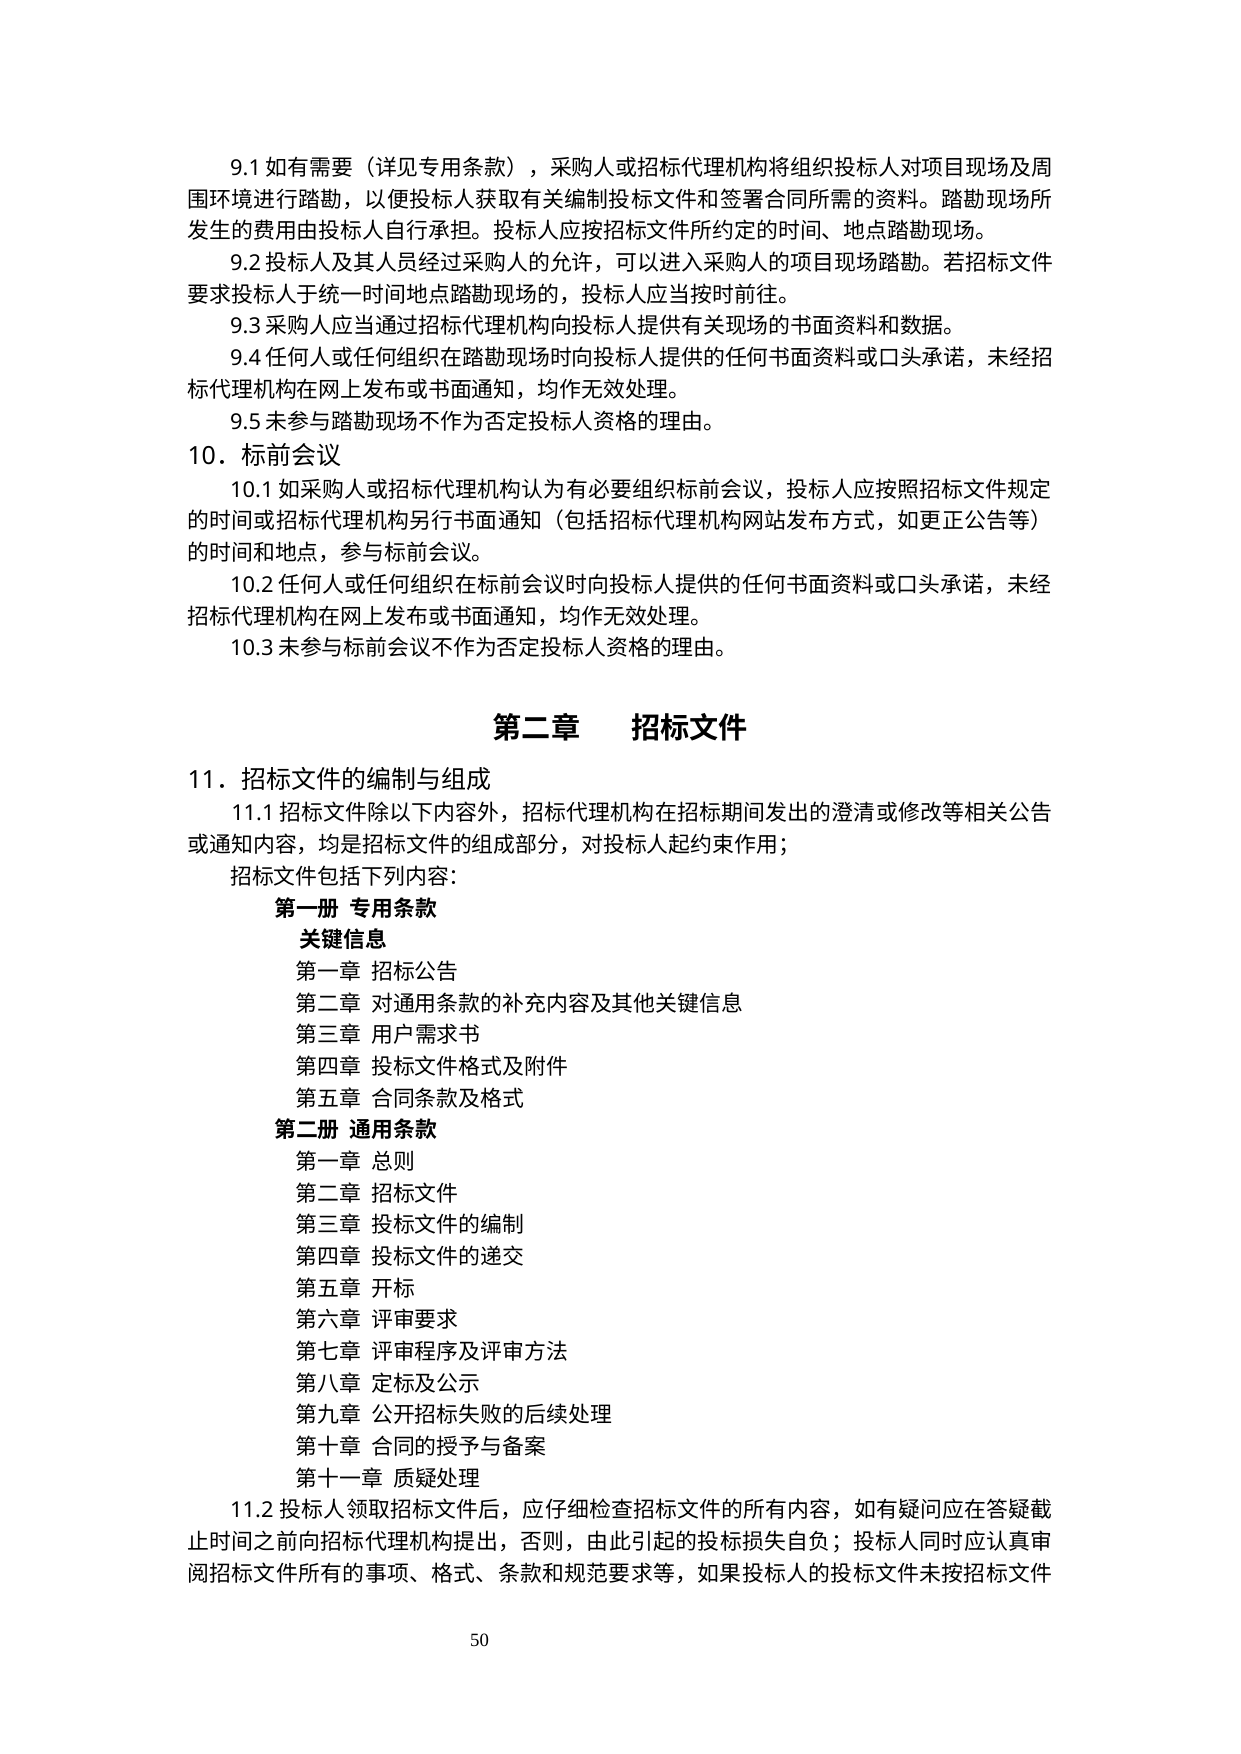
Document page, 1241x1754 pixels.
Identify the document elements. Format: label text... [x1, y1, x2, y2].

text 第一章 总则 [253, 1144, 1053, 1176]
text 9.4任何人或任何组织在踏勘现场时向投标人提供的任何书面资料或口头承诺，未经招标代理机构在网上发布或书面通知，均作无效处理。 [187, 340, 1053, 404]
text 第一册 专用条款 [231, 891, 1053, 922]
text 第二章 对通用条款的补充内容及其他关键信息 [253, 986, 1053, 1017]
text 11.1招标文件除以下内容外，招标代理机构在招标期间发出的澄清或修改等相关公告或通知内容，均是招标文件的组成部分，对投标人起约束作用； [187, 795, 1053, 859]
text 第三章 投标文件的编制 [253, 1207, 1053, 1239]
text 10．标前会议 [187, 436, 1053, 472]
text 第七章 评审程序及评审方法 [253, 1334, 1053, 1366]
text 第八章 定标及公示 [253, 1366, 1053, 1397]
text 第一章 招标公告 [253, 954, 1053, 986]
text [187, 1492, 1053, 1587]
text 第二册 通用条款 [231, 1112, 1053, 1144]
text 第十一章 质疑处理 [253, 1461, 1053, 1492]
text 第二章 招标文件 [253, 1176, 1053, 1207]
subtitle 招标文件 [187, 704, 1053, 747]
text 10.3未参与标前会议不作为否定投标人资格的理由。 [187, 630, 1053, 662]
text 第五章 开标 [253, 1271, 1053, 1302]
text 第九章 公开招标失败的后续处理 [253, 1397, 1053, 1429]
text 第五章 合同条款及格式 [253, 1081, 1053, 1112]
text 第四章 投标文件的递交 [253, 1239, 1053, 1271]
text 11．招标文件的编制与组成 [187, 759, 1053, 795]
text 9.2投标人及其人员经过采购人的允许，可以进入采购人的项目现场踏勘。若招标文件要求投标人于统一时间地点踏勘现场的，投标人应当按时前往。 [187, 245, 1053, 308]
text 9.1如有需要（详见专用条款），采购人或招标代理机构将组织投标人对项目现场及周围环境进行踏勘，以便投标人获取有关编制投标文件和签署合同所需的资料。踏勘现场所发生的费用由投标人自行承担。投标人应按招标文件所约定的时间、地点踏勘现场。 [187, 150, 1053, 245]
text 第十章 合同的授予与备案 [253, 1429, 1053, 1461]
text 第三章 用户需求书 [253, 1017, 1053, 1049]
text 第四章 投标文件格式及附件 [253, 1049, 1053, 1081]
text 10.1如采购人或招标代理机构认为有必要组织标前会议，投标人应按照招标文件规定的时间或招标代理机构另行书面通知（包括招标代理机构网站发布方式，如更正公告等）的时间和地点，参与标前会议。 [187, 472, 1053, 567]
text 10.2任何人或任何组织在标前会议时向投标人提供的任何书面资料或口头承诺，未经招标代理机构在网上发布或书面通知，均作无效处理。 [187, 567, 1053, 630]
text 9.3采购人应当通过招标代理机构向投标人提供有关现场的书面资料和数据。 [187, 308, 1053, 340]
text 第六章 评审要求 [253, 1302, 1053, 1334]
text 9.5未参与踏勘现场不作为否定投标人资格的理由。 [187, 404, 1053, 436]
text 关键信息 [299, 922, 1053, 954]
text 招标文件包括下列内容： [187, 859, 1053, 891]
